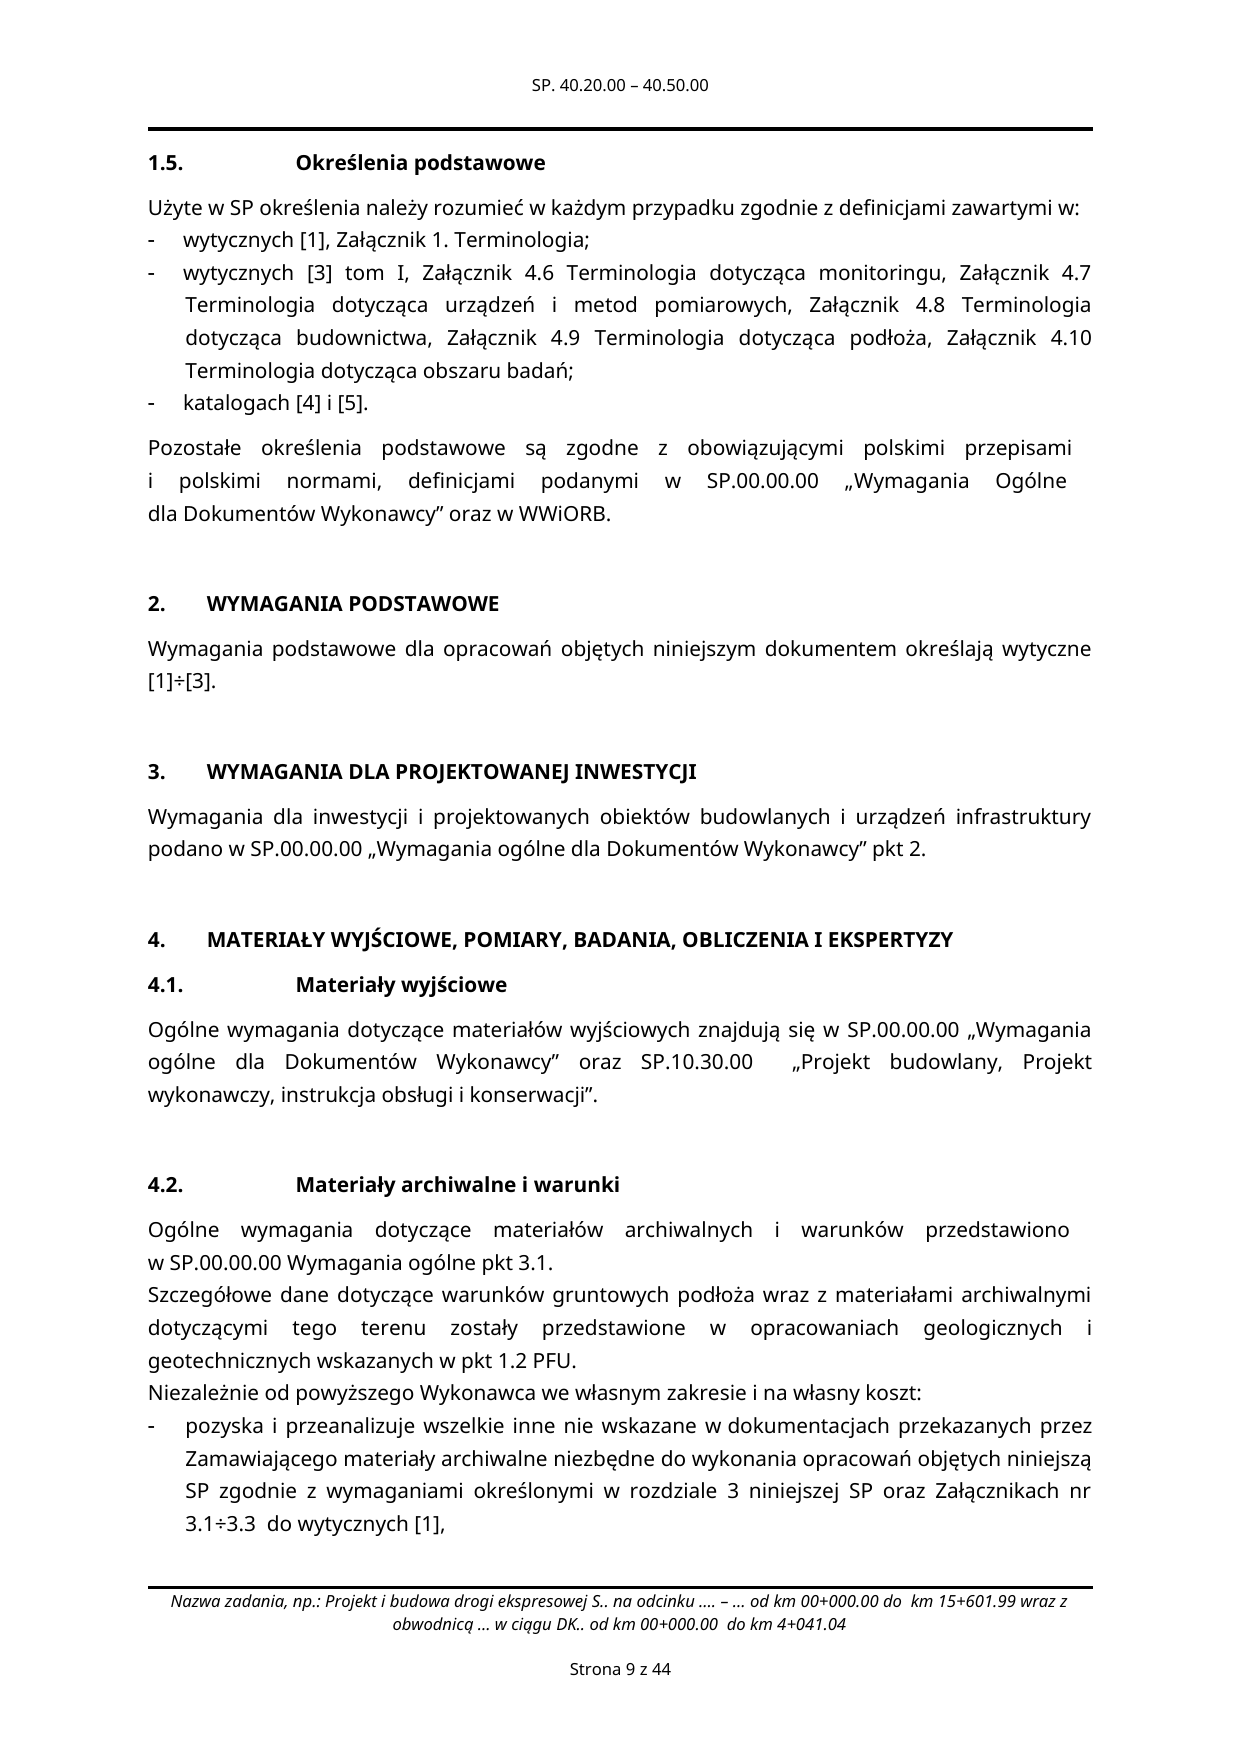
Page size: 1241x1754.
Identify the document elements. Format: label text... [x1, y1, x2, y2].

subtitle MATERIAŁY WYJŚCIOWE, POMIARY, BADANIA, OBLICZENIA I EKSPERTYZY [148, 925, 1093, 953]
text Użyte w SP określenia należy rozumieć w każdym przypadku zgodnie z definicjami zawartymi w: [148, 193, 1093, 221]
text Wymagania podstawowe dla opracowań objętych niniejszym dokumentem określają wytyczne [1]÷[3]. [148, 634, 1093, 695]
list katalogach [4] i [5]. [148, 388, 1093, 417]
subtitle Wymagania dla projektowanej inwestycji [148, 757, 1093, 785]
subtitle WYMAGANIA PODSTAWOWE [148, 589, 1093, 617]
subtitle Określenia podstawowe [148, 148, 1093, 176]
subtitle Materiały wyjściowe [148, 970, 1093, 998]
text Pozostałe określenia podstawowe są zgodne z obowiązującymi polskimi przepisami i polskimi normami, definicjami podanymi w SP.00.00.00 „Wymagania Ogólne dla Dokumentów Wykonawcy” oraz w WWiORB. [148, 433, 1093, 527]
list pozyska i przeanalizuje wszelkie inne nie wskazane w dokumentacjach przekazanych przez Zamawiającego materiały archiwalne niezbędne do wykonania opracowań objętych niniejszą SP zgodnie z wymaganiami określonymi w rozdziale 3 niniejszej SP oraz Załącznikach nr 3.1÷3.3 do wytycznych [1], [148, 1411, 1093, 1537]
text Szczegółowe dane dotyczące warunków gruntowych podłoża wraz z materiałami archiwalnymi dotyczącymi tego terenu zostały przedstawione w opracowaniach geologicznych i geotechnicznych wskazanych w pkt 1.2 PFU. [148, 1281, 1093, 1374]
text Ogólne wymagania dotyczące materiałów archiwalnych i warunków przedstawiono w SP.00.00.00 Wymagania ogólne pkt 3.1. [148, 1215, 1093, 1276]
list wytycznych [1], Załącznik 1. Terminologia; [148, 225, 1093, 254]
subtitle Materiały archiwalne i warunki [148, 1170, 1093, 1199]
text Niezależnie od powyższego Wykonawca we własnym zakresie i na własny koszt: [148, 1378, 1093, 1407]
list wytycznych [3] tom I, Załącznik 4.6 Terminologia dotycząca monitoringu, Załącznik 4.7 Terminologia dotycząca urządzeń i metod pomiarowych, Załącznik 4.8 Terminologia dotycząca budownictwa, Załącznik 4.9 Terminologia dotycząca podłoża, Załącznik 4.10 Terminologia dotycząca obszaru badań; [148, 258, 1093, 384]
text Ogólne wymagania dotyczące materiałów wyjściowych znajdują się w SP.00.00.00 „Wymagania ogólne dla Dokumentów Wykonawcy” oraz SP.10.30.00 „Projekt budowlany, Projekt wykonawczy, instrukcja obsługi i konserwacji”. [148, 1015, 1093, 1108]
text Wymagania dla inwestycji i projektowanych obiektów budowlanych i urządzeń infrastruktury podano w SP.00.00.00 „Wymagania ogólne dla Dokumentów Wykonawcy” pkt 2. [148, 802, 1093, 863]
